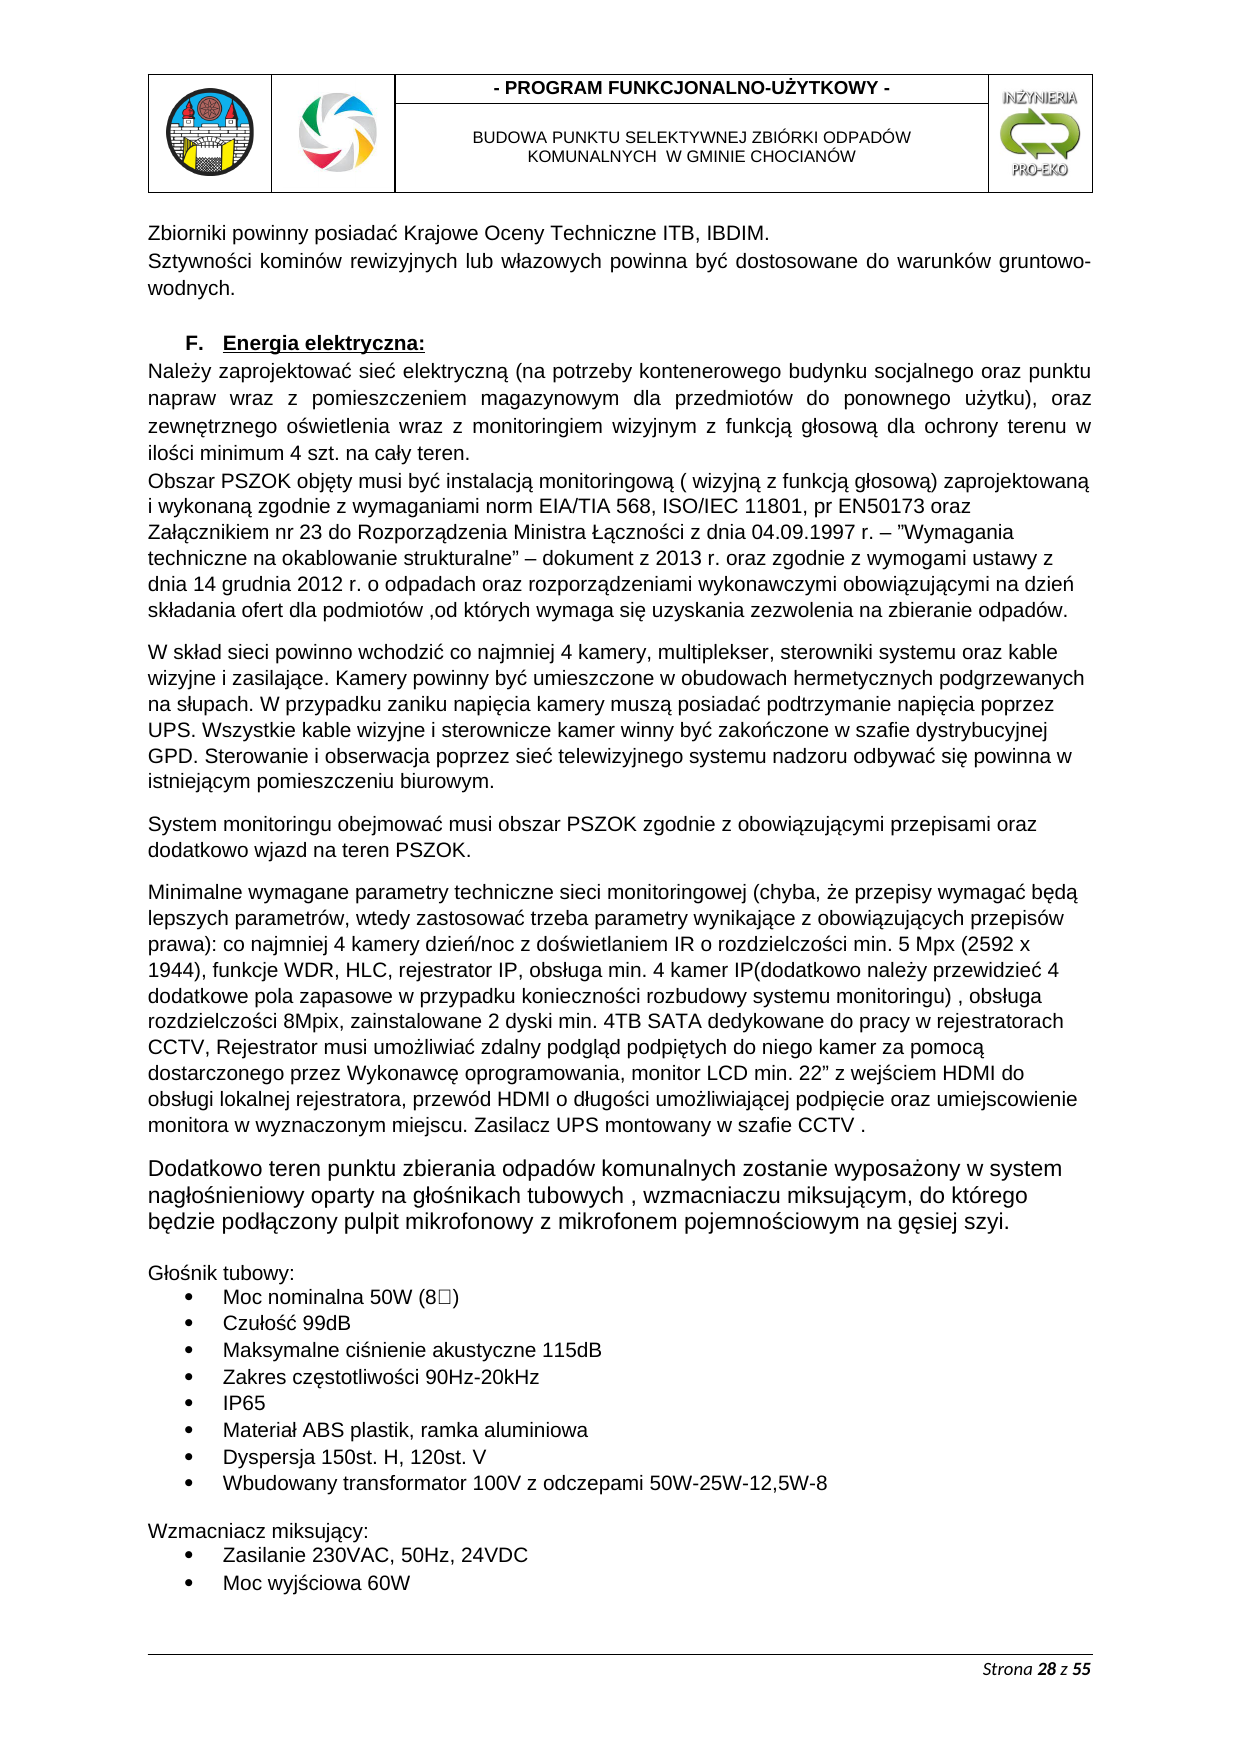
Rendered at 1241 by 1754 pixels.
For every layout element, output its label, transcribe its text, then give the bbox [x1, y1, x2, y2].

picture [999, 88, 1081, 177]
list Czułość 99dB [185, 1311, 1093, 1335]
text Głośnik tubowy: [148, 1261, 1093, 1284]
list Zakres częstotliwości 90Hz-20kHz [185, 1364, 1093, 1389]
list Wbudowany transformator 100V z odczepami 50W-25W-12,5W-8 [185, 1471, 1093, 1495]
list Zasilanie 230VAC, 50Hz, 24VDC [185, 1543, 1093, 1567]
text Obszar PSZOK objęty musi być instalacją monitoringową ( wizyjną z funkcją głosową) zaprojektowaną i wykonaną zgodnie z wymaganiami norm EIA/TIA 568, ISO/IEC 11801, pr EN50173 oraz Załącznikiem nr 23 do Rozporządzenia Ministra Łączności z dnia 04.09.1997 r. – ”Wymagania techniczne na okablowanie strukturalne” – dokument z 2013 r. oraz zgodnie z wymogami ustawy z dnia 14 grudnia 2012 r. o odpadach oraz rozporządzeniami wykonawczymi obowiązującymi na dzień składania ofert dla podmiotów ,od których wymaga się uzyskania zezwolenia na zbieranie odpadów. [148, 468, 1093, 622]
text Minimalne wymagane parametry techniczne sieci monitoringowej (chyba, że przepisy wymagać będą lepszych parametrów, wtedy zastosować trzeba parametry wynikające z obowiązujących przepisów prawa): co najmniej 4 kamery dzień/noc z doświetlaniem IR o rozdzielczości min. 5 Mpx (2592 x 1944), funkcje WDR, HLC, rejestrator IP, obsługa min. 4 kamer IP(dodatkowo należy przewidzieć 4 dodatkowe pola zapasowe w przypadku konieczności rozbudowy systemu monitoringu) , obsługa rozdzielczości 8Mpix, zainstalowane 2 dyski min. 4TB SATA dedykowane do pracy w rejestratorach CCTV, Rejestrator musi umożliwiać zdalny podgląd podpiętych do niego kamer za pomocą dostarczonego przez Wykonawcę oprogramowania, monitor LCD min. 22” z wejściem HDMI do obsługi lokalnej rejestratora, przewód HDMI o długości umożliwiającej podpięcie oraz umiejscowienie monitora w wyznaczonym miejscu. Zasilacz UPS montowany w szafie CCTV . [148, 880, 1093, 1137]
text W skład sieci powinno wchodzić co najmniej 4 kamery, multiplekser, sterowniki systemu oraz kable wizyjne i zasilające. Kamery powinny być umieszczone w obudowach hermetycznych podgrzewanych na słupach. W przypadku zaniku napięcia kamery muszą posiadać podtrzymanie napięcia poprzez UPS. Wszystkie kable wizyjne i sterownicze kamer winny być zakończone w szafie dystrybucyjnej GPD. Sterowanie i obserwacja poprzez sieć telewizyjnego systemu nadzoru odbywać się powinna w istniejącym pomieszczeniu biurowym. [148, 640, 1093, 793]
text Dodatkowo teren punktu zbierania odpadów komunalnych zostanie wyposażony w system nagłośnieniowy oparty na głośnikach tubowych , wzmacniaczu miksującym, do którego będzie podłączony pulpit mikrofonowy z mikrofonem pojemnościowym na gęsiej szyi. [148, 1155, 1093, 1234]
text Zbiorniki powinny posiadać Krajowe Oceny Techniczne ITB, IBDIM. [148, 221, 1093, 245]
list IP65 [185, 1391, 1093, 1415]
text System monitoringu obejmować musi obszar PSZOK zgodnie z obowiązującymi przepisami oraz dodatkowo wjazd na teren PSZOK. [148, 812, 1093, 862]
picture [282, 76, 393, 188]
list Materiał ABS plastik, ramka aluminiowa [185, 1418, 1093, 1442]
text Wzmacniacz miksujący: [148, 1519, 1093, 1543]
list Moc nominalna 50W (8) [185, 1284, 1093, 1309]
picture [166, 88, 254, 176]
text Sztywności kominów rewizyjnych lub włazowych powinna być dostosowane do warunków gruntowo-wodnych. [148, 248, 1093, 300]
list Dyspersja 150st. H, 120st. V [185, 1444, 1093, 1469]
list Energia elektryczna: [185, 331, 1093, 355]
list Moc wyjściowa 60W [185, 1570, 1093, 1594]
text Należy zaprojektować sieć elektryczną (na potrzeby kontenerowego budynku socjalnego oraz punktu napraw wraz z pomieszczeniem magazynowym dla przedmiotów do ponownego użytku), oraz zewnętrznego oświetlenia wraz z monitoringiem wizyjnym z funkcją głosową dla ochrony terenu w ilości minimum 4 szt. na cały teren. [148, 358, 1093, 465]
list Maksymalne ciśnienie akustyczne 115dB [185, 1338, 1093, 1362]
